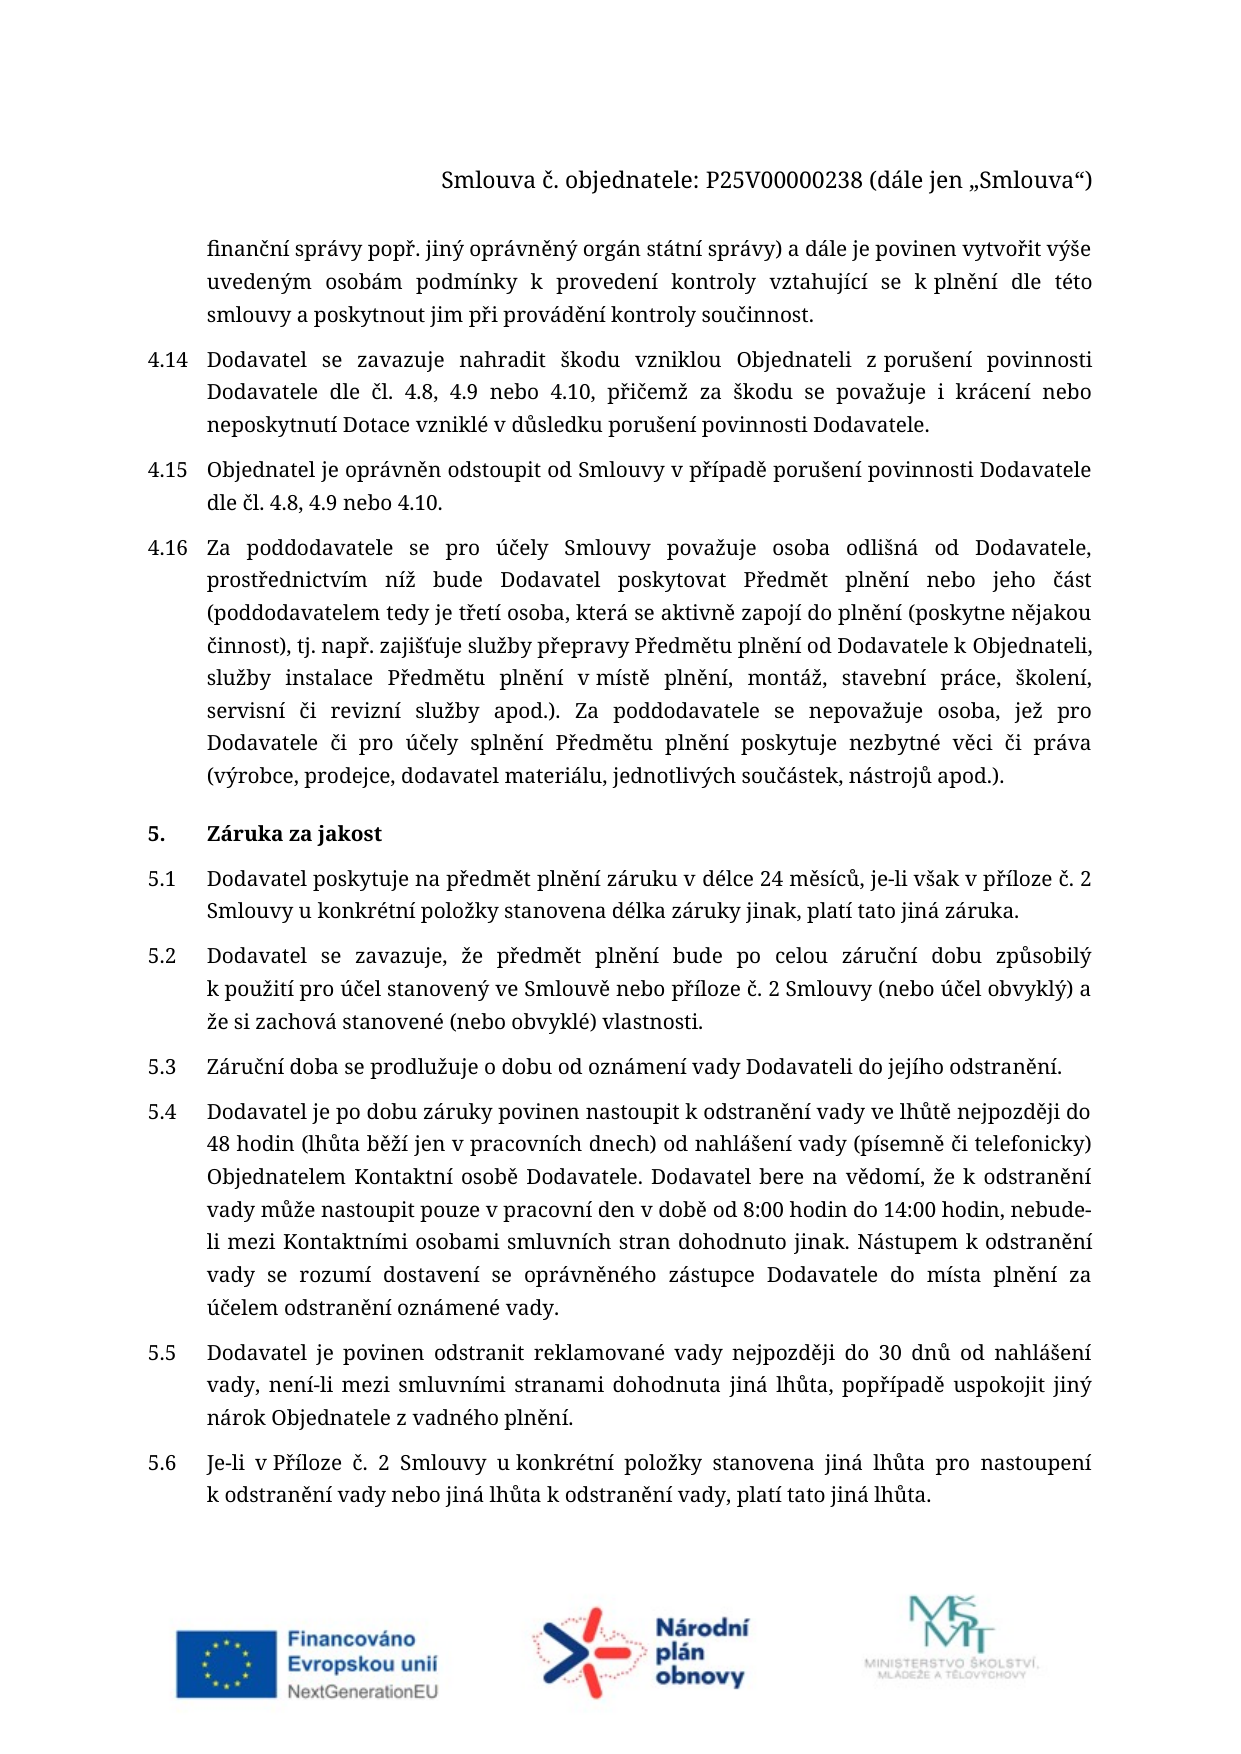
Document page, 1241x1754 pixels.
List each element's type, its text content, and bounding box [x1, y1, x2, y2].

list Za poddodavatele se pro účely Smlouvy považuje osoba odlišná od Dodavatele, prostřednictvím níž bude Dodavatel poskytovat Předmět plnění nebo jeho část (poddodavatelem tedy je třetí osoba, která se aktivně zapojí do plnění (poskytne nějakou činnost), tj. např. zajišťuje služby přepravy Předmětu plnění od Dodavatele k Objednateli, služby instalace Předmětu plnění v místě plnění, montáž, stavební práce, školení, servisní či revizní služby apod.). Za poddodavatele se nepovažuje osoba, jež pro Dodavatele či pro účely splnění Předmětu plnění poskytuje nezbytné věci či práva (výrobce, prodejce, dodavatel materiálu, jednotlivých součástek, nástrojů apod.). [148, 533, 1093, 789]
list Dodavatel se zavazuje, že předmět plnění bude po celou záruční dobu způsobilý k použití pro účel stanovený ve Smlouvě nebo příloze č. 2 Smlouvy (nebo účel obvyklý) a že si zachová stanovené (nebo obvyklé) vlastnosti. [148, 942, 1093, 1035]
list Dodavatel je povinen odstranit reklamované vady nejpozději do 30 dnů od nahlášení vady, není-li mezi smluvními stranami dohodnuta jiná lhůta, popřípadě uspokojit jiný nárok Objednatele z vadného plnění. [148, 1338, 1093, 1431]
list Záruka za jakost [148, 819, 1093, 847]
list Objednatel je oprávněn odstoupit od Smlouvy v případě porušení povinnosti Dodavatele dle čl. 4.8, 4.9 nebo 4.10. [148, 455, 1093, 516]
list Je-li v Příloze č. 2 Smlouvy u konkrétní položky stanovena jiná lhůta pro nastoupení k odstranění vady nebo jiná lhůta k odstranění vady, platí tato jiná lhůta. [148, 1448, 1093, 1509]
list Dodavatel poskytuje na předmět plnění záruku v délce 24 měsíců, je-li však v příloze č. 2 Smlouvy u konkrétní položky stanovena délka záruky jinak, platí tato jiná záruka. [148, 864, 1093, 925]
picture [147, 1548, 1093, 1726]
list Dodavatel je po dobu záruky povinen nastoupit k odstranění vady ve lhůtě nejpozději do 48 hodin (lhůta běží jen v pracovních dnech) od nahlášení vady (písemně či telefonicky) Objednatelem Kontaktní osobě Dodavatele. Dodavatel bere na vědomí, že k odstranění vady může nastoupit pouze v pracovní den v době od 8:00 hodin do 14:00 hodin, nebude-li mezi Kontaktními osobami smluvních stran dohodnuto jinak. Nástupem k odstranění vady se rozumí dostavení se oprávněného zástupce Dodavatele do místa plnění za účelem odstranění oznámené vady. [148, 1097, 1093, 1321]
list Dodavatel se zavazuje nahradit škodu vzniklou Objednateli z porušení povinnosti Dodavatele dle čl. 4.8, 4.9 nebo 4.10, přičemž za škodu se považuje i krácení nebo neposkytnutí Dotace vzniklé v důsledku porušení povinnosti Dodavatele. [148, 345, 1093, 438]
list Záruční doba se prodlužuje o dobu od oznámení vady Dodavateli do jejího odstranění. [148, 1052, 1093, 1080]
